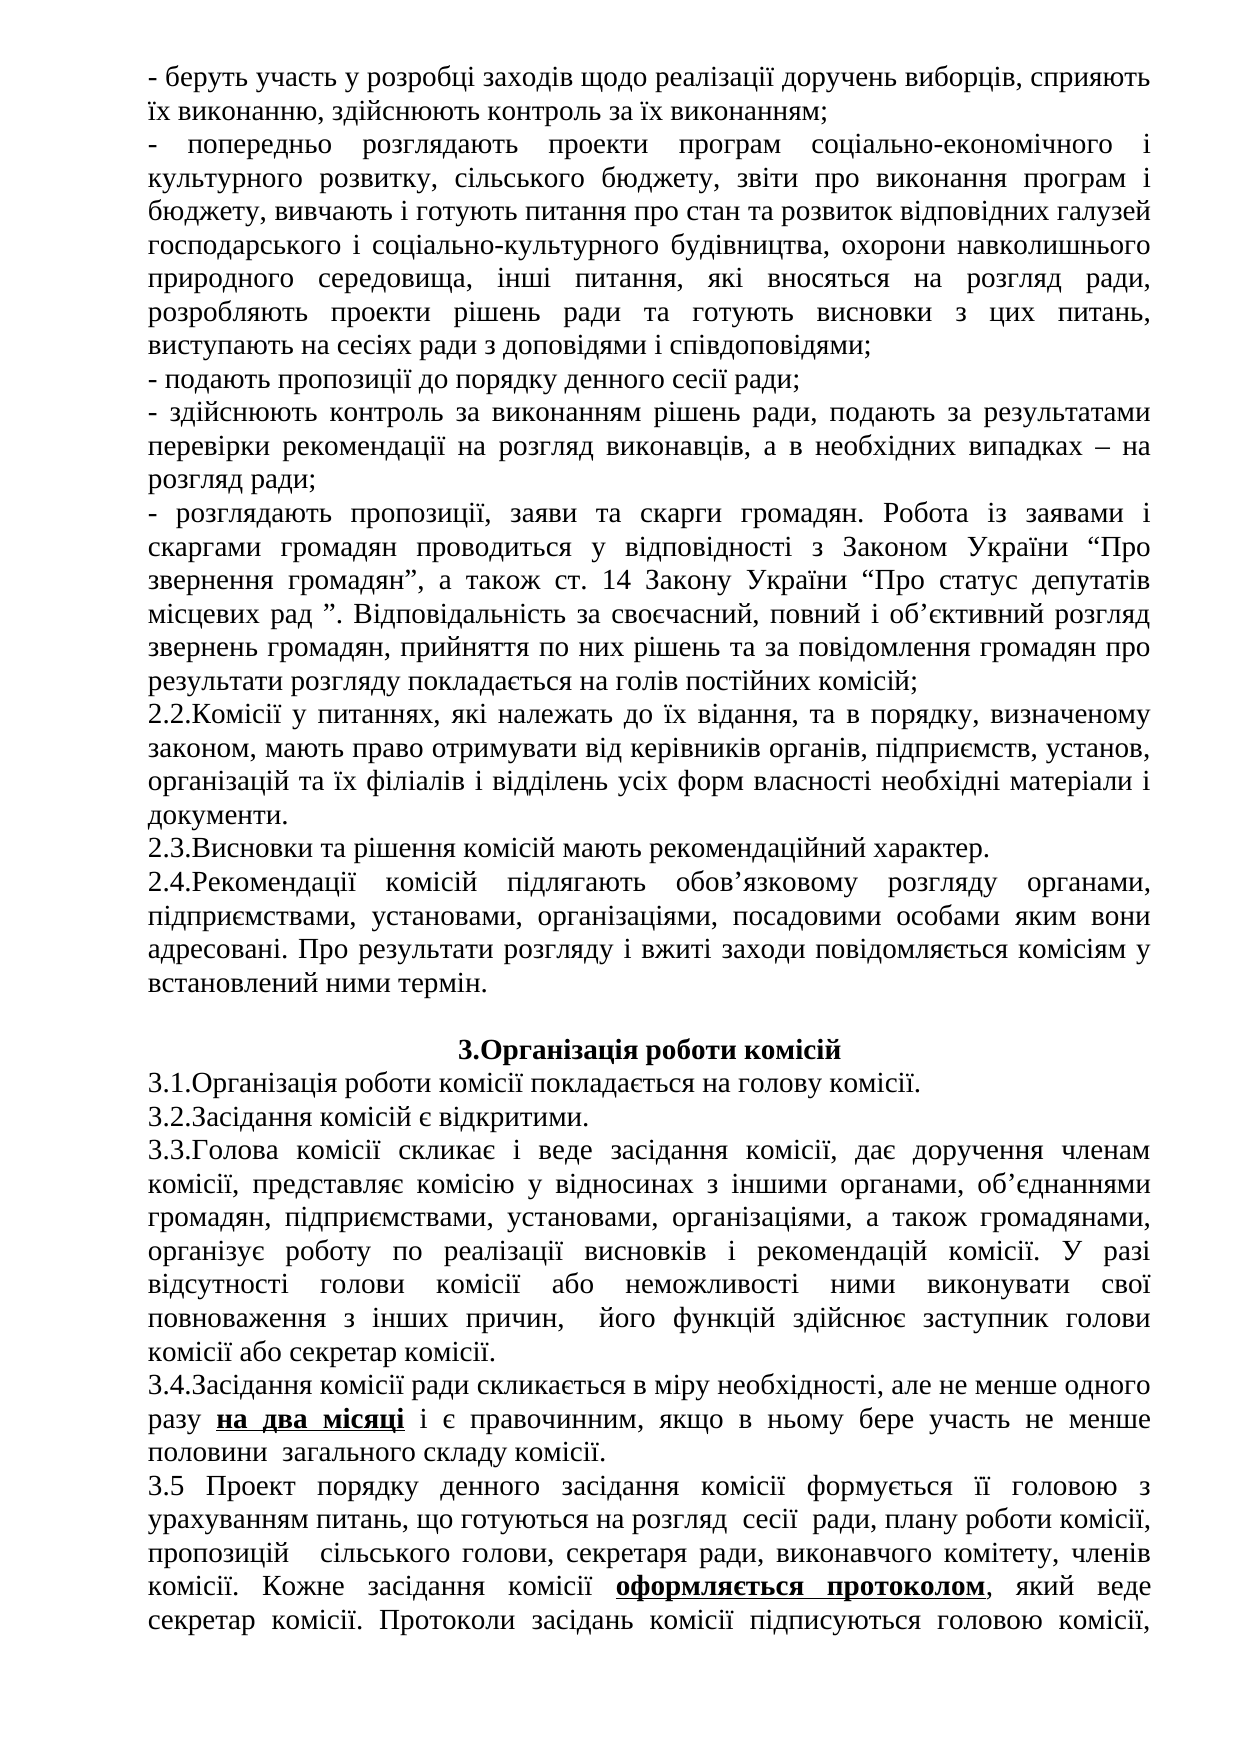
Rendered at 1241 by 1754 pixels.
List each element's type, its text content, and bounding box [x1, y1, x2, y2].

text 2.4.Рекомендації комісій підлягають обов’язковому розгляду органами, підприємствами, установами, організаціями, посадовими особами яким вони адресовані. Про результати розгляду і вжиті заходи повідомляється комісіям у встановлений ними термін. [148, 864, 1152, 998]
text 2.2.Комісії у питаннях, які належать до їх відання, та в порядку, визначеному законом, мають право отримувати від керівників органів, підприємств, установ, організацій та їх філіалів і відділень усіх форм власності необхідні матеріали і документи. [148, 696, 1152, 831]
text 3.4.Засідання комісії ради скликається в міру необхідності, але не менше одного разу на два місяці і є правочинним, якщо в ньому бере участь не менше половини загального складу комісії. [148, 1367, 1152, 1468]
text - здійснюють контроль за виконанням рішень ради, подають за результатами перевірки рекомендації на розгляд виконавців, а в необхідних випадках – на розгляд ради; [148, 394, 1152, 495]
text 2.3.Висновки та рішення комісій мають рекомендаційний характер. [148, 831, 1152, 864]
text - подають пропозиції до порядку денного сесії ради; [148, 361, 1152, 394]
text 3.Організація роботи комісій [148, 1032, 1152, 1065]
text - беруть участь у розробці заходів щодо реалізації доручень виборців, сприяють їх виконанню, здійснюють контроль за їх виконанням; [148, 59, 1152, 126]
text - попередньо розглядають проекти програм соціально-економічного і культурного розвитку, сільського бюджету, звіти про виконання програм і бюджету, вивчають і готують питання про стан та розвиток відповідних галузей господарського і соціально-культурного будівництва, охорони навколишнього природного середовища, інші питання, які вносяться на розгляд ради, розробляють проекти рішень ради та готують висновки з цих питань, виступають на сесіях ради з доповідями і співдоповідями; [148, 126, 1152, 361]
text 3.1.Організація роботи комісії покладається на голову комісії. [148, 1065, 1152, 1099]
text 3.3.Голова комісії скликає і веде засідання комісії, дає доручення членам комісії, представляє комісію у відносинах з іншими органами, об’єднаннями громадян, підприємствами, установами, організаціями, а також громадянами, організує роботу по реалізації висновків і рекомендацій комісії. У разі відсутності голови комісії або неможливості ними виконувати свої повноваження з інших причин, його функцій здійснює заступник голови комісії або секретар комісії. [148, 1132, 1152, 1367]
text - розглядають пропозиції, заяви та скарги громадян. Робота із заявами і скаргами громадян проводиться у відповідності з Законом України “Про звернення громадян”, а також ст. 14 Закону України “Про статус депутатів місцевих рад ”. Відповідальність за своєчасний, повний і об’єктивний розгляд звернень громадян, прийняття по них рішень та за повідомлення громадян про результати розгляду покладається на голів постійних комісій; [148, 495, 1152, 696]
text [148, 1468, 1152, 1636]
text 3.2.Засідання комісій є відкритими. [148, 1099, 1152, 1132]
